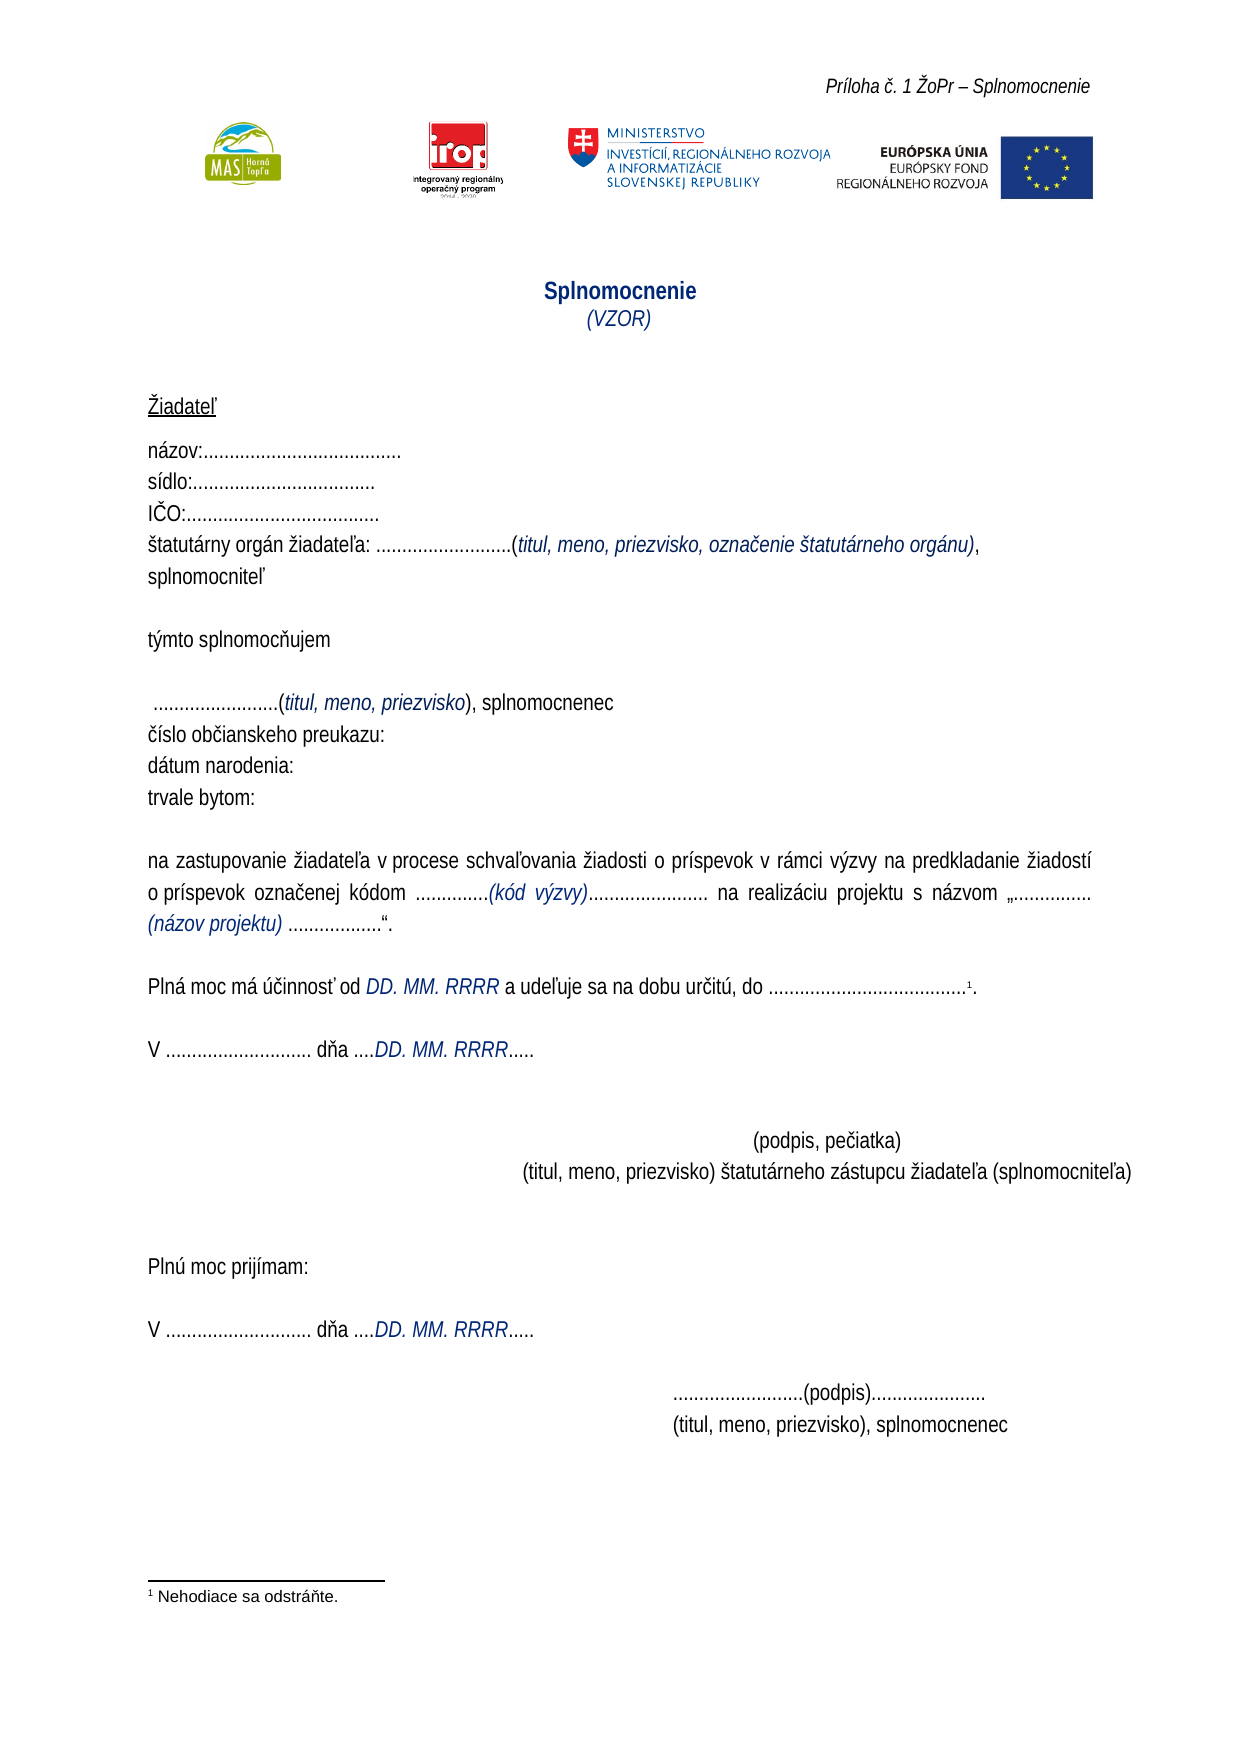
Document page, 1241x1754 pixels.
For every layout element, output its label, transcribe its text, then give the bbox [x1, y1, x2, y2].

text (VZOR) [148, 305, 1092, 331]
text na zastupovanie žiadateľa v procese schvaľovania žiadosti o príspevok v rámci výzvy na predkladanie žiadostí o príspevok označenej kódom ..............(kód výzvy)....................... na realizáciu projektu s názvom „............... (názov projektu) ..................“. [148, 847, 1092, 937]
text týmto splnomocňujem [148, 626, 1092, 652]
picture [412, 121, 503, 197]
text V ............................ dňa ....DD. MM. RRRR..... [148, 1036, 1092, 1063]
text ........................(titul, meno, priezvisko), splnomocnenec [148, 689, 1092, 716]
text IČO:..................................... [148, 500, 1092, 526]
text .........................(podpis)...................... [598, 1379, 1092, 1406]
text (titul, meno, priezvisko), splnomocnenec [598, 1411, 1092, 1437]
picture [205, 122, 281, 185]
text Plná moc má účinnosť od DD. MM. RRRR a udeľuje sa na dobu určitú, do ....................................... [148, 973, 1092, 1000]
text (titul, meno, priezvisko) štatutárneho zástupcu žiadateľa (splnomocniteľa) [148, 1158, 1092, 1185]
text Žiadateľ [148, 393, 1092, 419]
subtitle Splnomocnenie [148, 276, 1092, 305]
text Plnú moc prijímam: [148, 1253, 1092, 1279]
text trvale bytom: [148, 784, 1092, 810]
text názov:...................................... [148, 437, 1092, 463]
text sídlo:................................... [148, 468, 1092, 495]
text (podpis, pečiatka) [148, 1127, 1092, 1153]
text V ............................ dňa ....DD. MM. RRRR..... [148, 1316, 1092, 1342]
text číslo občianskeho preukazu: [148, 721, 1092, 747]
picture [568, 128, 1096, 203]
text štatutárny orgán žiadateľa: ..........................(titul, meno, priezvisko, označenie štatutárneho orgánu), splnomocniteľ [148, 531, 1092, 589]
text dátum narodenia: [148, 752, 1092, 779]
